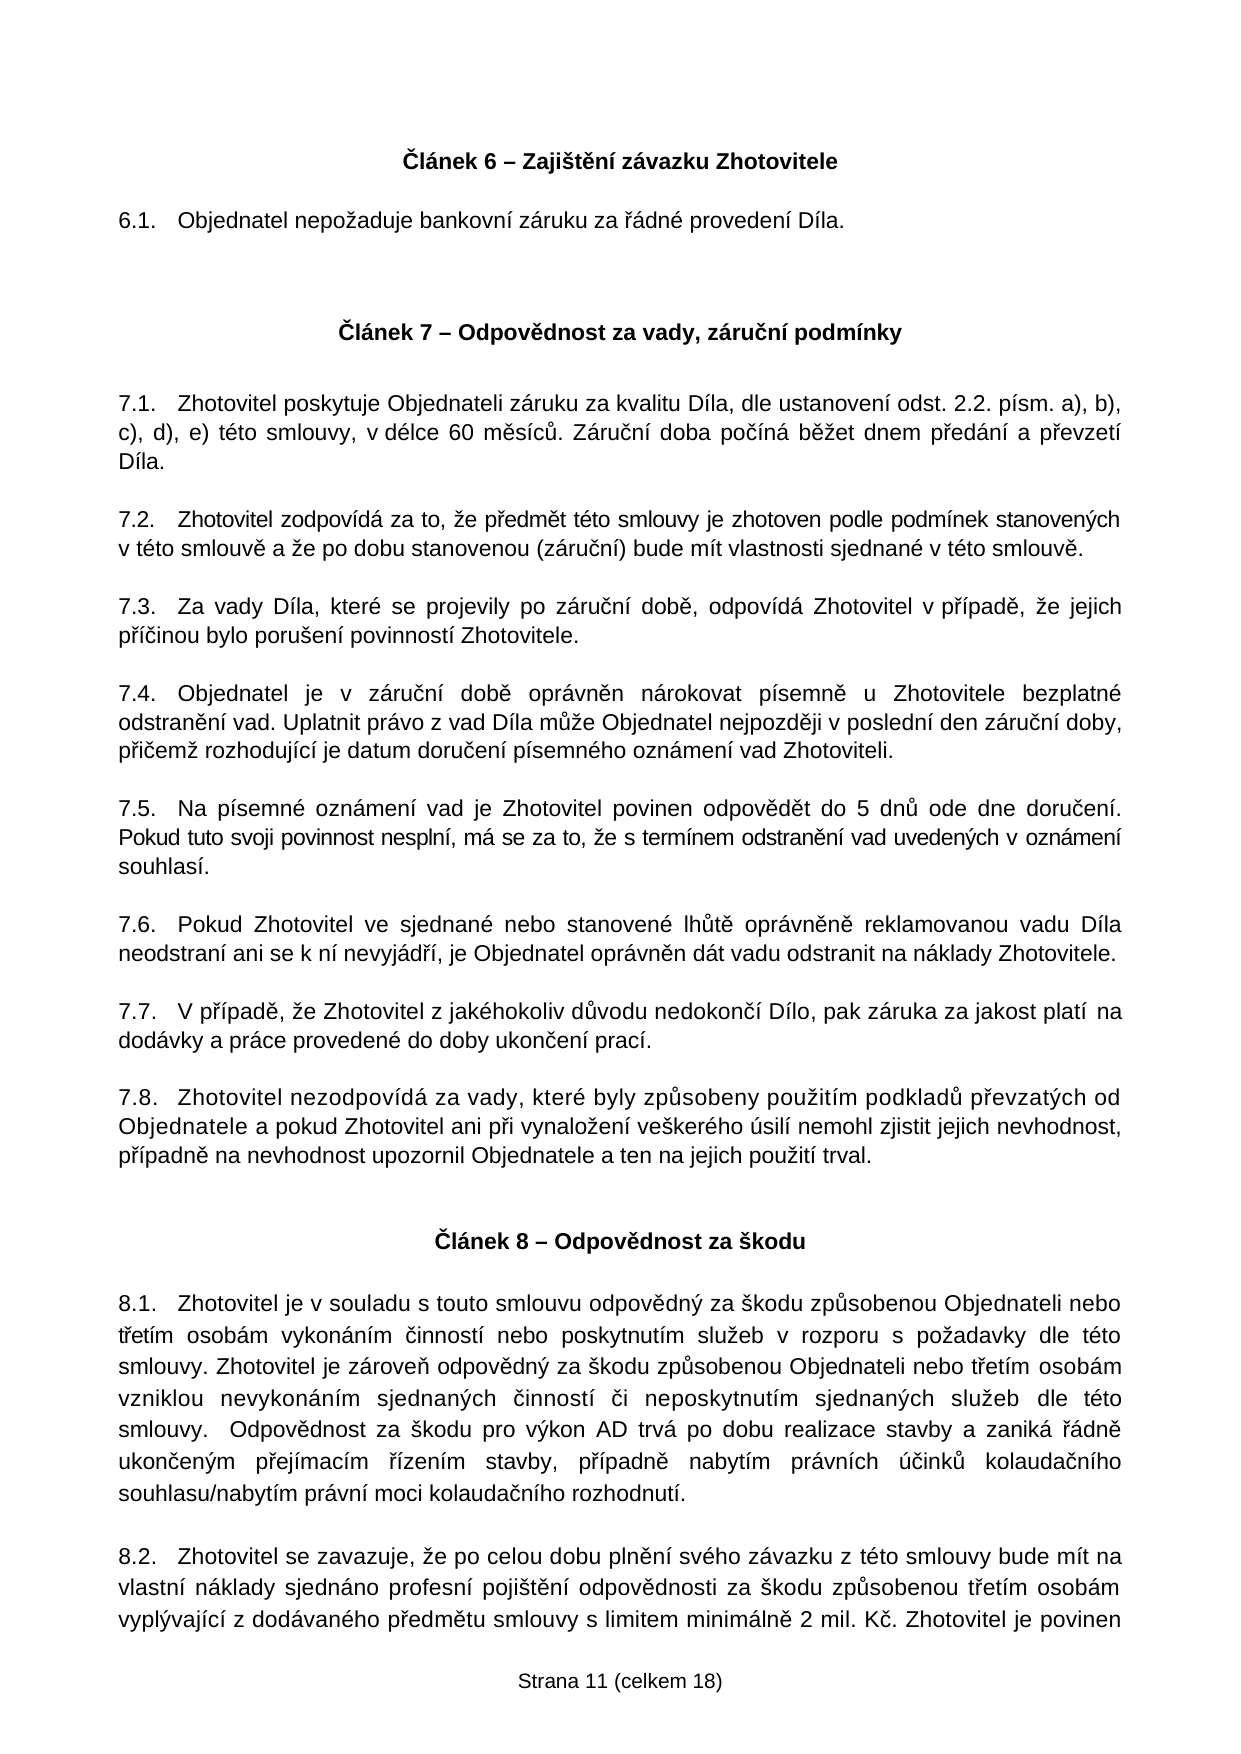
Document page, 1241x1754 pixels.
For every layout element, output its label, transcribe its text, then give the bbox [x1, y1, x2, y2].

text Článek 7 – Odpovědnost za vady, záruční podmínky [118, 319, 1122, 345]
list Na písemné oznámení vad je Zhotovitel povinen odpovědět do 5 dnů ode dne doručení. Pokud tuto svoji povinnost nesplní, má se za to, že s termínem odstranění vad uvedených v oznámení souhlasí. [118, 795, 1122, 879]
list V případě, že Zhotovitel z jakéhokoliv důvodu nedokončí Dílo, pak záruka za jakost platí na dodávky a práce provedené do doby ukončení prací. [118, 998, 1122, 1053]
text Článek 6 – Zajištění závazku Zhotovitele [118, 148, 1122, 174]
text 6.1. Objednatel nepožaduje bankovní záruku za řádné provedení Díla. [118, 207, 1122, 233]
list Objednatel je v záruční době oprávněn nárokovat písemně u Zhotovitele bezplatné odstranění vad. Uplatnit právo z vad Díla může Objednatel nejpozději v poslední den záruční doby, přičemž rozhodující je datum doručení písemného oznámení vad Zhotoviteli. [118, 679, 1122, 764]
list Zhotovitel nezodpovídá za vady, které byly způsobeny použitím podkladů převzatých od Objednatele a pokud Zhotovitel ani při vynaložení veškerého úsilí nemohl zjistit jejich nevhodnost, případně na nevhodnost upozornil Objednatele a ten na jejich použití trval. [118, 1084, 1122, 1169]
list Za vady Díla, které se projevily po záruční době, odpovídá Zhotovitel v případě, že jejich příčinou bylo porušení povinností Zhotovitele. [118, 593, 1122, 648]
text Článek 8 – Odpovědnost za škodu [118, 1228, 1122, 1254]
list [118, 1543, 1122, 1632]
list Zhotovitel zodpovídá za to, že předmět této smlouvy je zhotoven podle podmínek stanovených v této smlouvě a že po dobu stanovenou (záruční) bude mít vlastnosti sjednané v této smlouvě. [118, 506, 1122, 562]
list Zhotovitel poskytuje Objednateli záruku za kvalitu Díla, dle ustanovení odst. 2.2. písm. a), b), c), d), e) této smlouvy, v délce 60 měsíců. Záruční doba počíná běžet dnem předání a převzetí Díla. [118, 390, 1122, 475]
list Zhotovitel je v souladu s touto smlouvu odpovědný za škodu způsobenou Objednateli nebo třetím osobám vykonáním činností nebo poskytnutím služeb v rozporu s požadavky dle této smlouvy. Zhotovitel je zároveň odpovědný za škodu způsobenou Objednateli nebo třetím osobám vzniklou nevykonáním sjednaných činností či neposkytnutím sjednaných služeb dle této smlouvy. Odpovědnost za škodu pro výkon AD trvá po dobu realizace stavby a zaniká řádně ukončeným přejímacím řízením stavby, případně nabytím právních účinků kolaudačního souhlasu/nabytím právní moci kolaudačního rozhodnutí. [118, 1290, 1122, 1506]
list Pokud Zhotovitel ve sjednané nebo stanovené lhůtě oprávněně reklamovanou vadu Díla neodstraní ani se k ní nevyjádří, je Objednatel oprávněn dát vadu odstranit na náklady Zhotovitele. [118, 911, 1122, 966]
